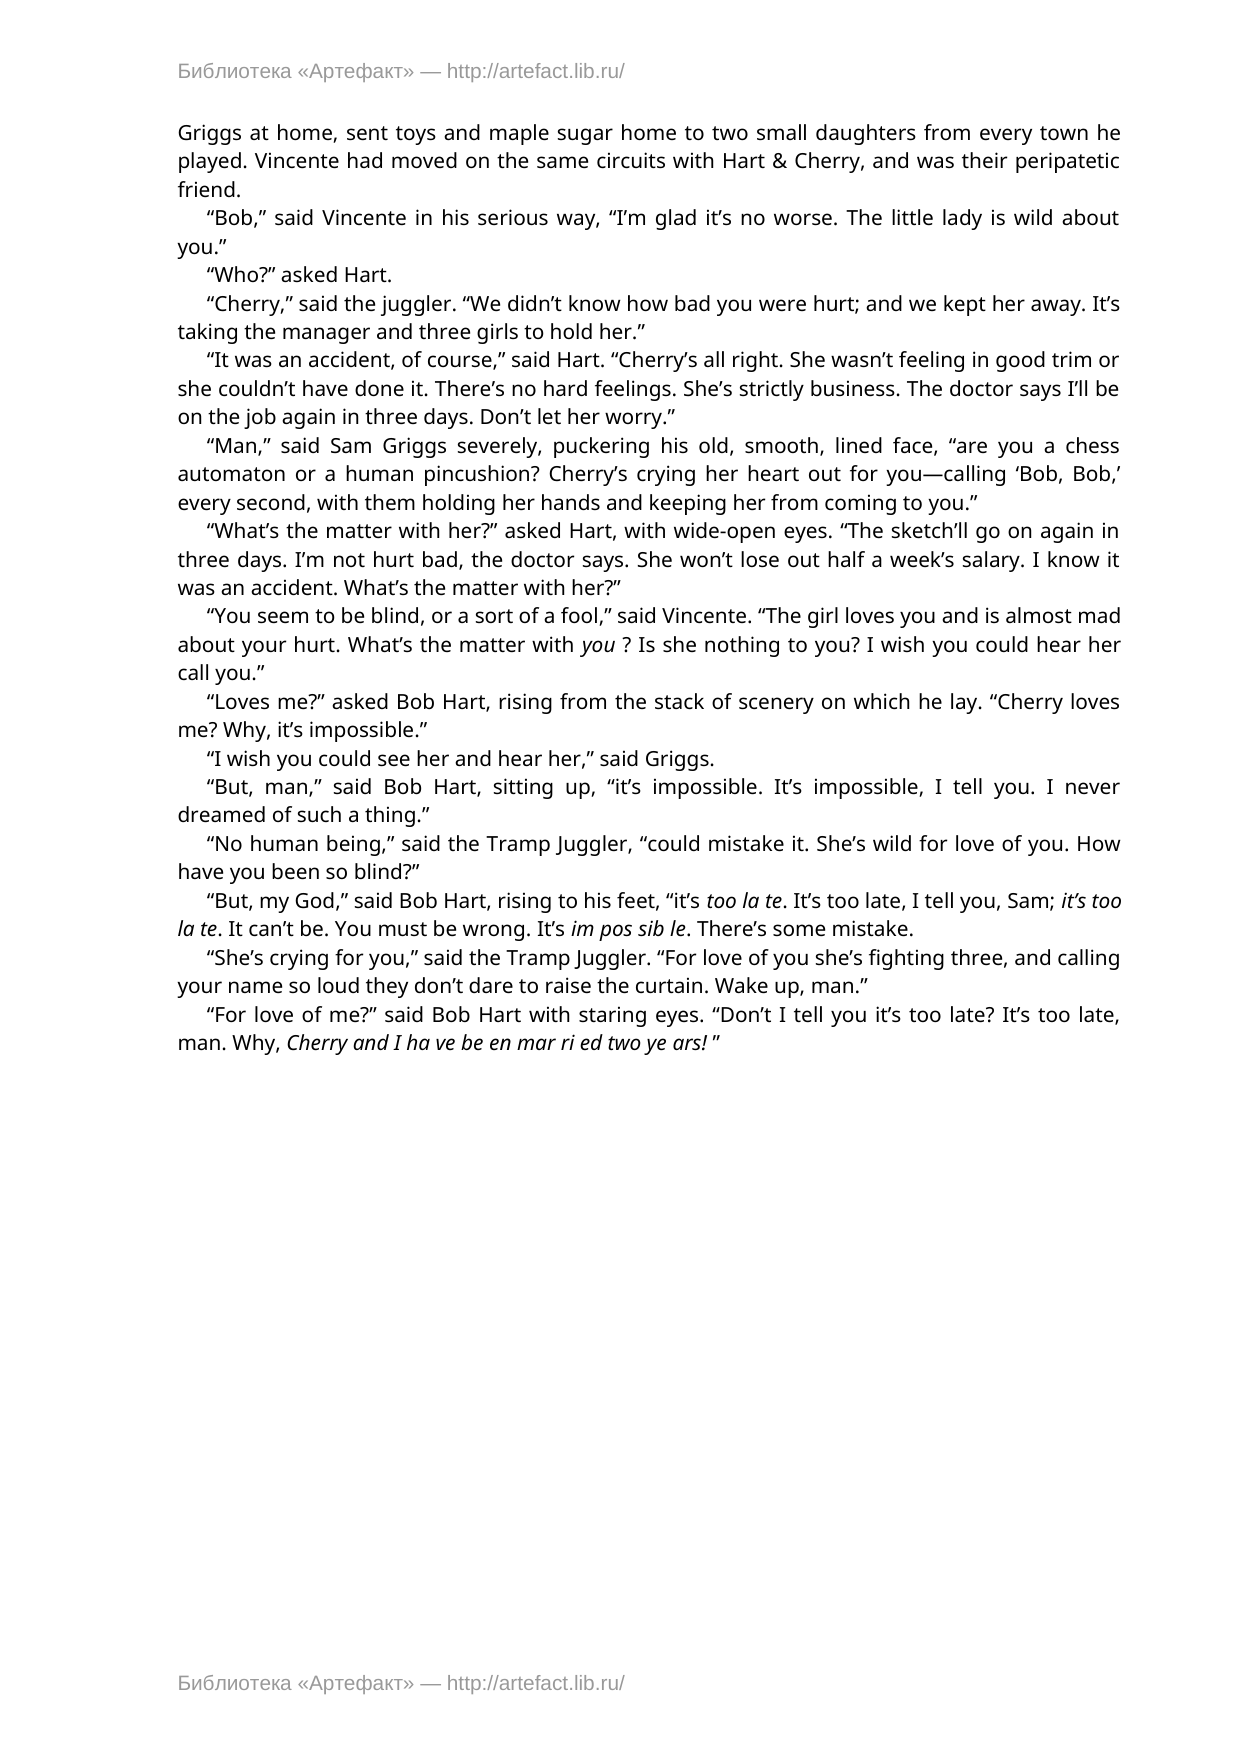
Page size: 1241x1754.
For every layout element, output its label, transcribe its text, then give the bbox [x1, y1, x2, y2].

text “She’s crying for you,” said the Tramp Juggler. “For love of you she’s fighting three, and calling your name so loud they don’t dare to raise the curtain. Wake up, man.” [177, 943, 1122, 1000]
text “Man,” said Sam Griggs severely, puckering his old, smooth, lined face, “are you a chess automaton or a human pincushion? Cherry’s crying her heart out for you—calling ‘Bob, Bob,’ every second, with them holding her hands and keeping her from coming to you.” [177, 431, 1122, 516]
text “For love of me?” said Bob Hart with staring eyes. “Don’t I tell you it’s too late? It’s too late, man. Why, Cherry and I ha ve be en mar ri ed two ye ars! ” [177, 1000, 1122, 1057]
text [177, 118, 1122, 203]
text “Bob,” said Vincente in his serious way, “I’m glad it’s no worse. The little lady is wild about you.” [177, 203, 1122, 260]
text “Loves me?” asked Bob Hart, rising from the stack of scenery on which he lay. “Cherry loves me? Why, it’s impossible.” [177, 687, 1122, 744]
text “Who?” asked Hart. [177, 260, 1122, 289]
text “No human being,” said the Tramp Juggler, “could mistake it. She’s wild for love of you. How have you been so blind?” [177, 829, 1122, 886]
text “But, my God,” said Bob Hart, rising to his feet, “it’s too la te. It’s too late, I tell you, Sam; it’s too la te. It can’t be. You must be wrong. It’s im pos sib le. There’s some mistake. [177, 886, 1122, 943]
text “What’s the matter with her?” asked Hart, with wide-open eyes. “The sketch’ll go on again in three days. I’m not hurt bad, the doctor says. She won’t lose out half a week’s salary. I know it was an accident. What’s the matter with her?” [177, 516, 1122, 602]
text “But, man,” said Bob Hart, sitting up, “it’s impossible. It’s impossible, I tell you. I never dreamed of such a thing.” [177, 772, 1122, 829]
text “You seem to be blind, or a sort of a fool,” said Vincente. “The girl loves you and is almost mad about your hurt. What’s the matter with you ? Is she nothing to you? I wish you could hear her call you.” [177, 602, 1122, 687]
text “I wish you could see her and hear her,” said Griggs. [177, 744, 1122, 772]
text “Cherry,” said the juggler. “We didn’t know how bad you were hurt; and we kept her away. It’s taking the manager and three girls to hold her.” [177, 289, 1122, 346]
text “It was an accident, of course,” said Hart. “Cherry’s all right. She wasn’t feeling in good trim or she couldn’t have done it. There’s no hard feelings. She’s strictly business. The doctor says I’ll be on the job again in three days. Don’t let her worry.” [177, 346, 1122, 431]
